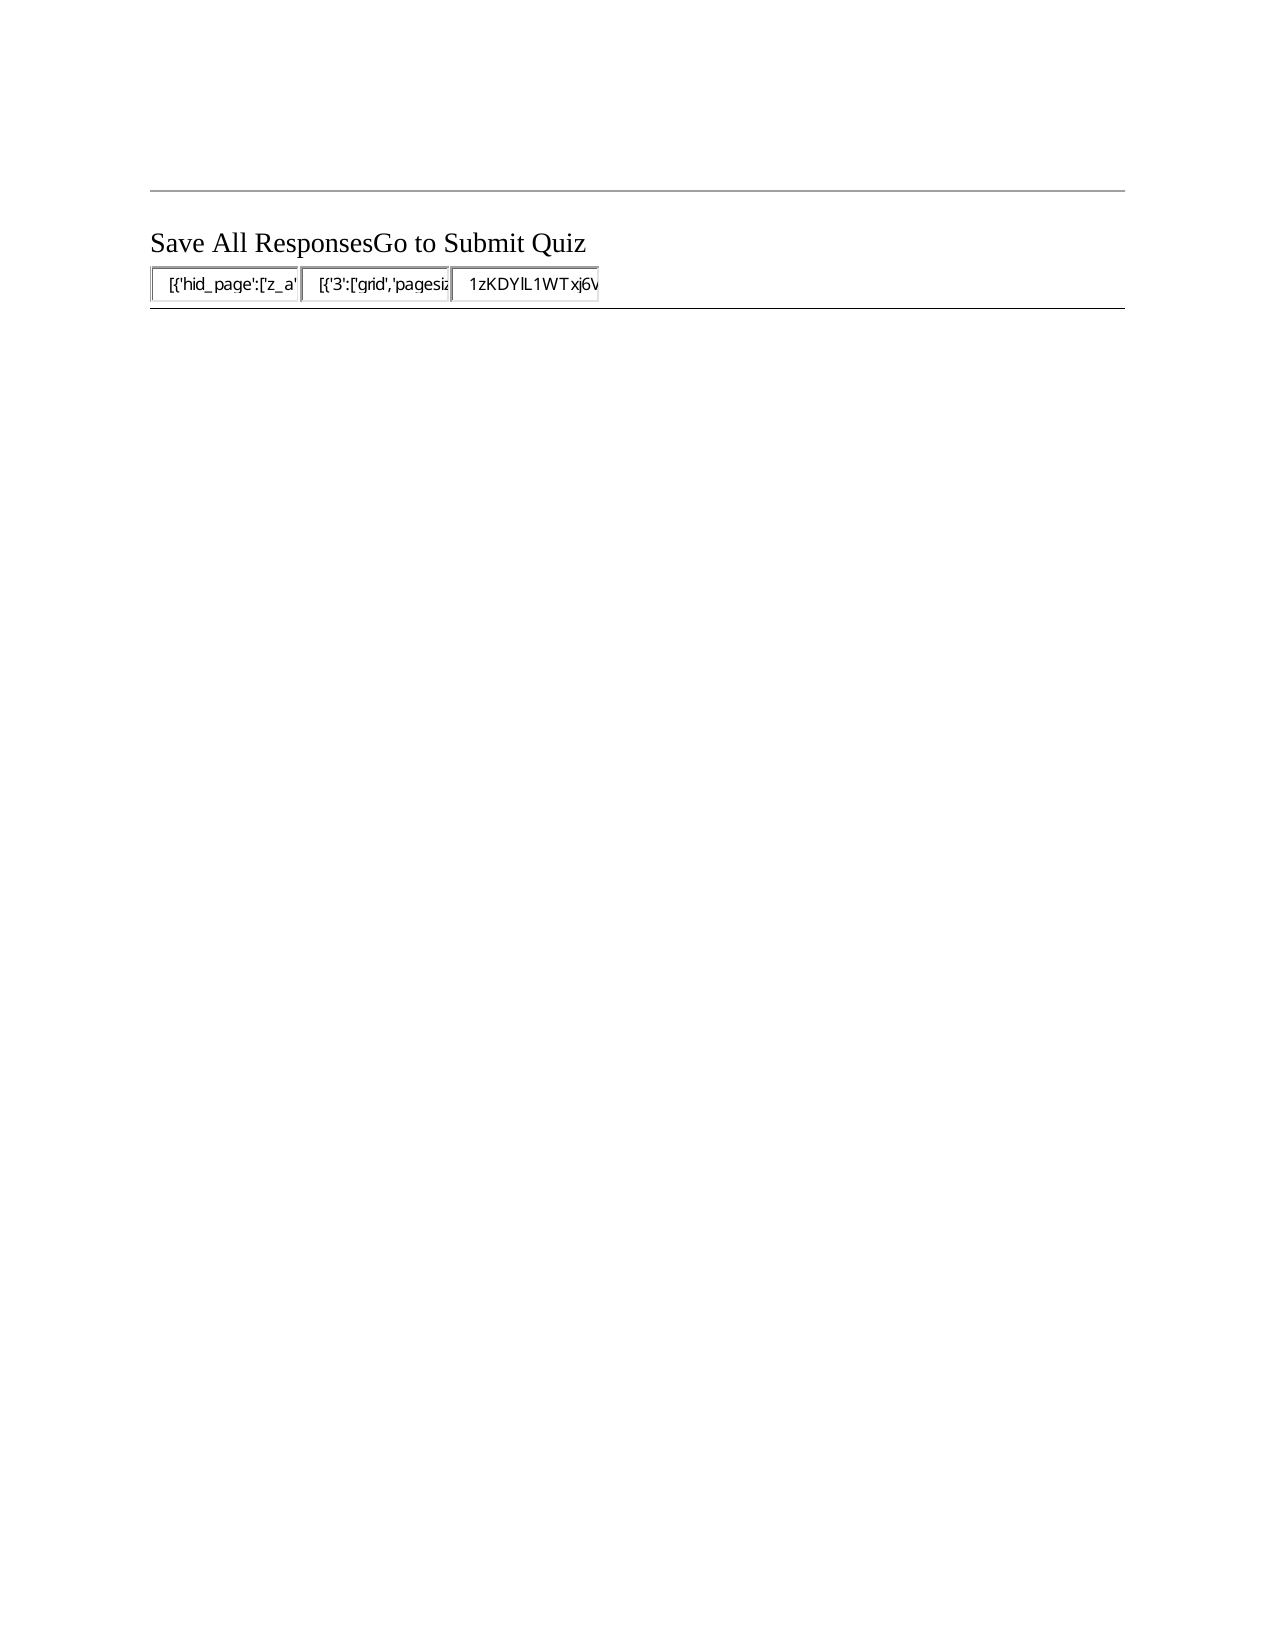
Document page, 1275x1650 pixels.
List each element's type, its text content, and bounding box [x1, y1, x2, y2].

text Save All ResponsesGo to Submit Quiz [150, 226, 1125, 258]
